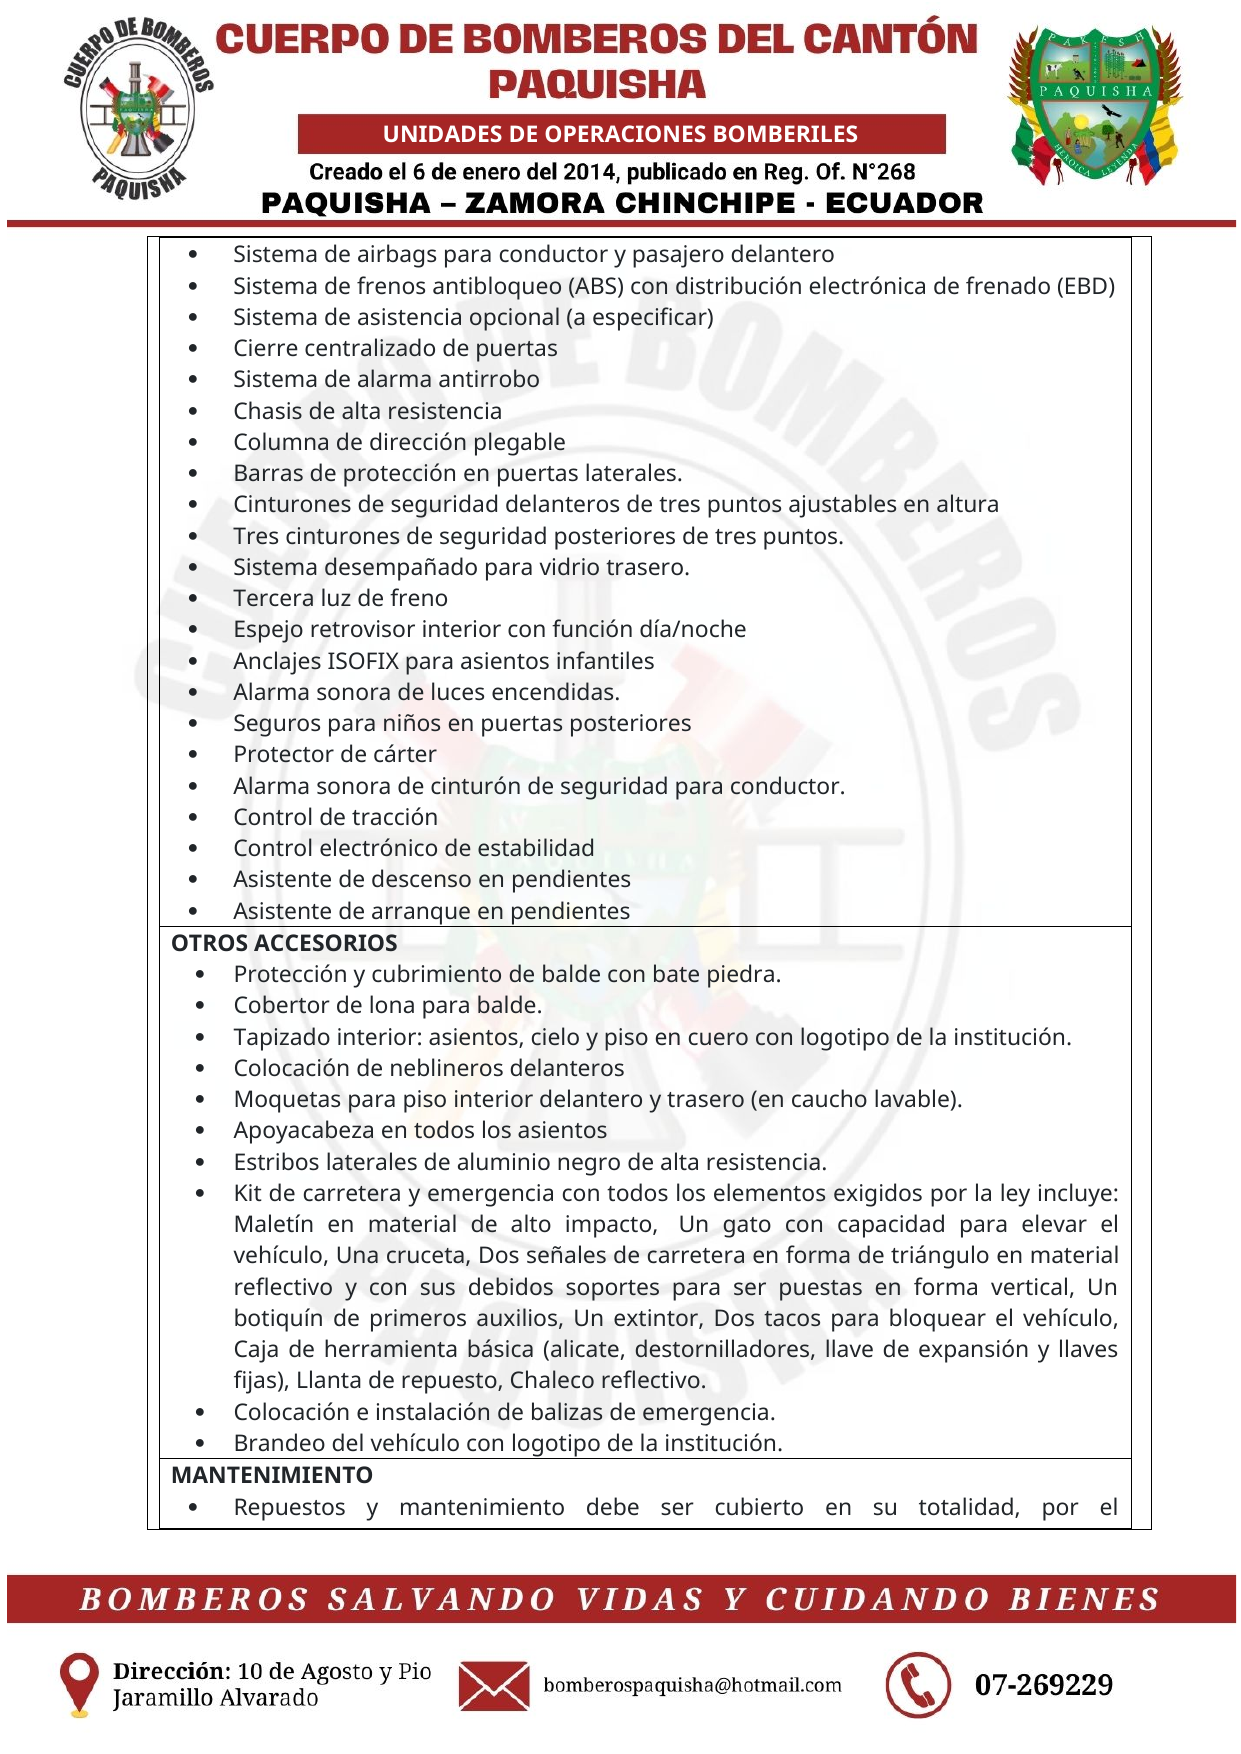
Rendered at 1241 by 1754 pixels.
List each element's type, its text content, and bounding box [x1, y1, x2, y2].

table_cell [160, 1459, 1131, 1528]
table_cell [1132, 237, 1151, 1528]
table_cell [160, 238, 1131, 926]
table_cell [148, 237, 159, 1528]
table_cell CAMIONETA DOBLE CABINA 4X2 [160, 927, 1131, 1458]
picture [7, 2, 1237, 1746]
